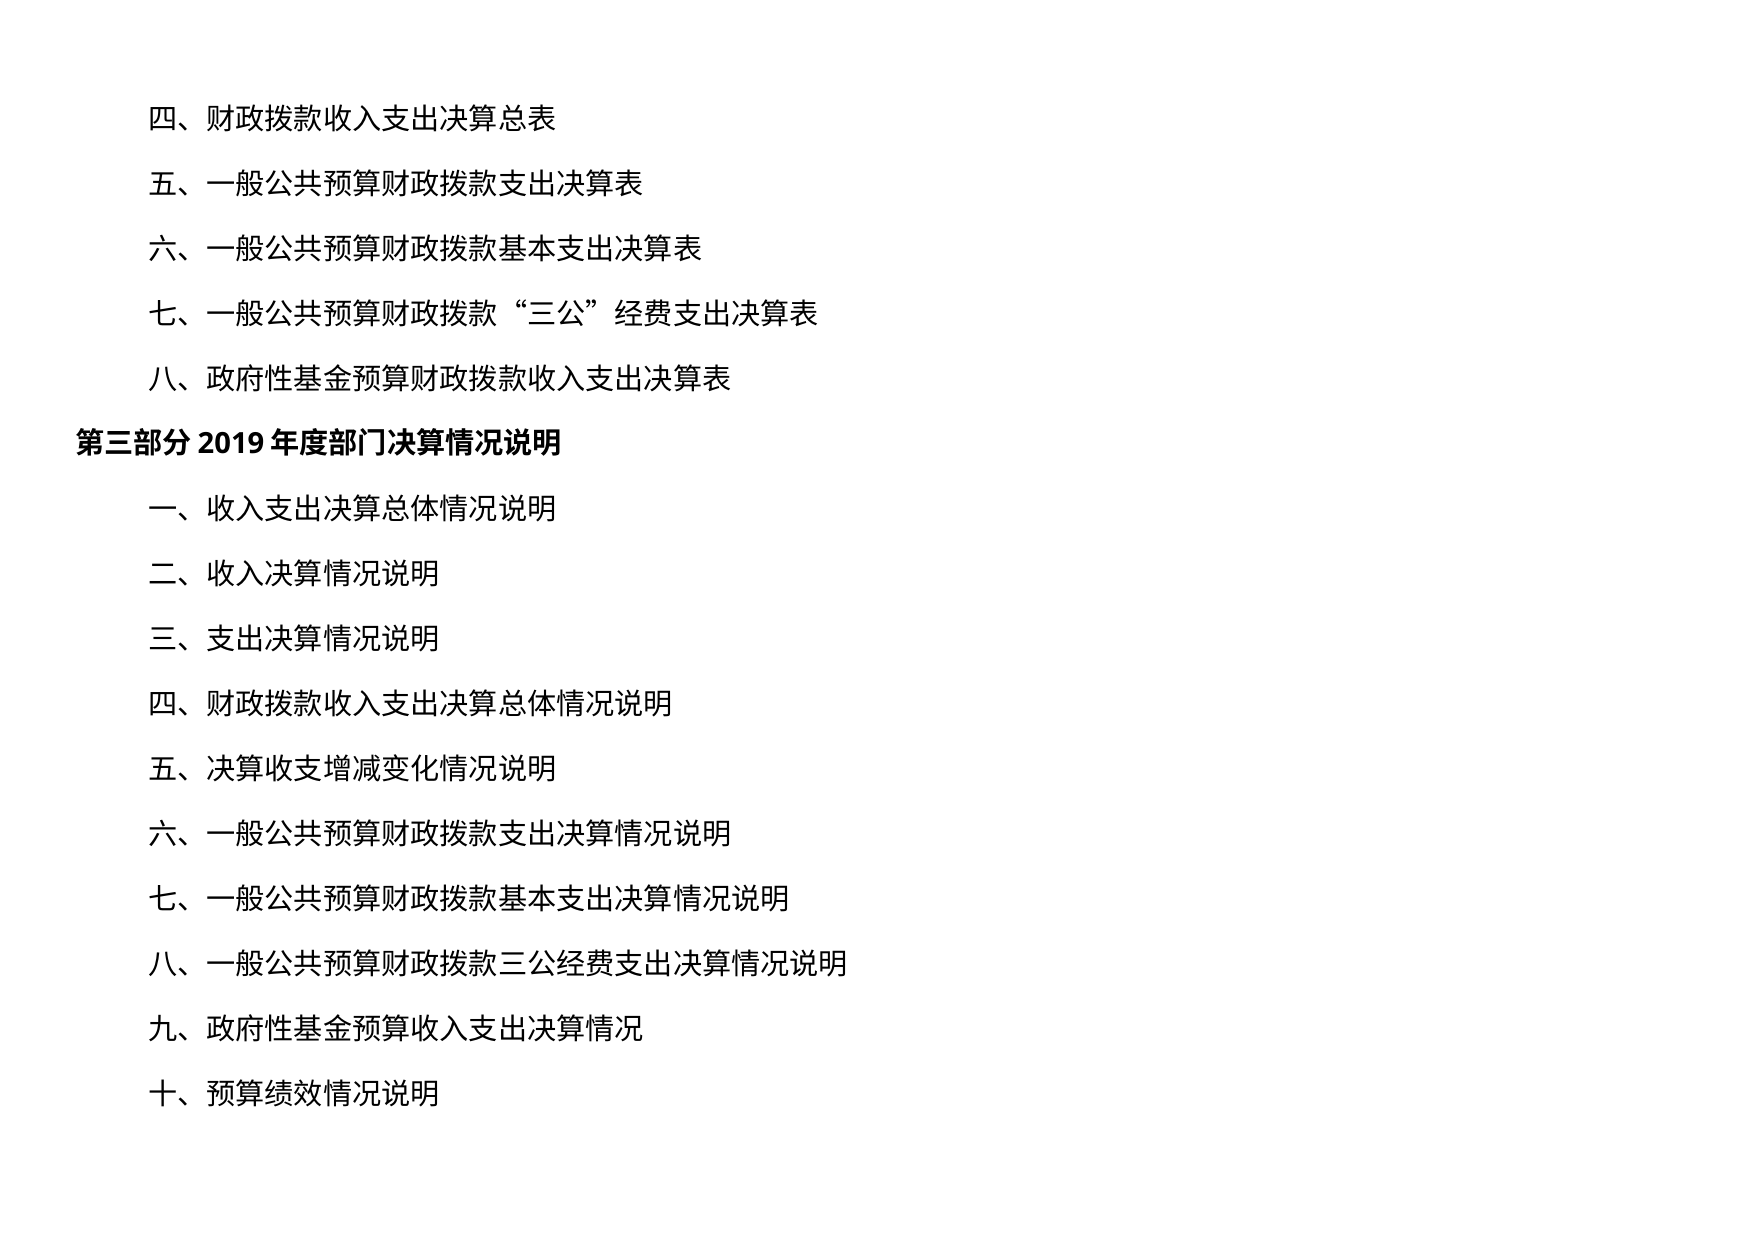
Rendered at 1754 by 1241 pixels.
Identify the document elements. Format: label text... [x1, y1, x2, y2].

text 二、收入决算情况说明 [75, 539, 1679, 604]
text 四、财政拨款收入支出决算总体情况说明 [75, 669, 1679, 734]
text 八、政府性基金预算财政拨款收入支出决算表 [75, 344, 1679, 409]
text 七、一般公共预算财政拨款基本支出决算情况说明 [75, 864, 1679, 929]
text 七、一般公共预算财政拨款“三公”经费支出决算表 [75, 279, 1679, 344]
text 五、一般公共预算财政拨款支出决算表 [75, 149, 1679, 214]
text 八、一般公共预算财政拨款三公经费支出决算情况说明 [75, 929, 1679, 994]
text 第三部分2019年度部门决算情况说明 [75, 409, 1679, 474]
text 十、预算绩效情况说明 [75, 1059, 1679, 1124]
text 四、财政拨款收入支出决算总表 [75, 84, 1679, 149]
text 六、一般公共预算财政拨款基本支出决算表 [75, 214, 1679, 279]
text 六、一般公共预算财政拨款支出决算情况说明 [75, 799, 1679, 864]
text 五、决算收支增减变化情况说明 [75, 734, 1679, 799]
text 九、政府性基金预算收入支出决算情况 [75, 994, 1679, 1059]
text 一、收入支出决算总体情况说明 [75, 474, 1679, 539]
text 三、支出决算情况说明 [75, 604, 1679, 669]
